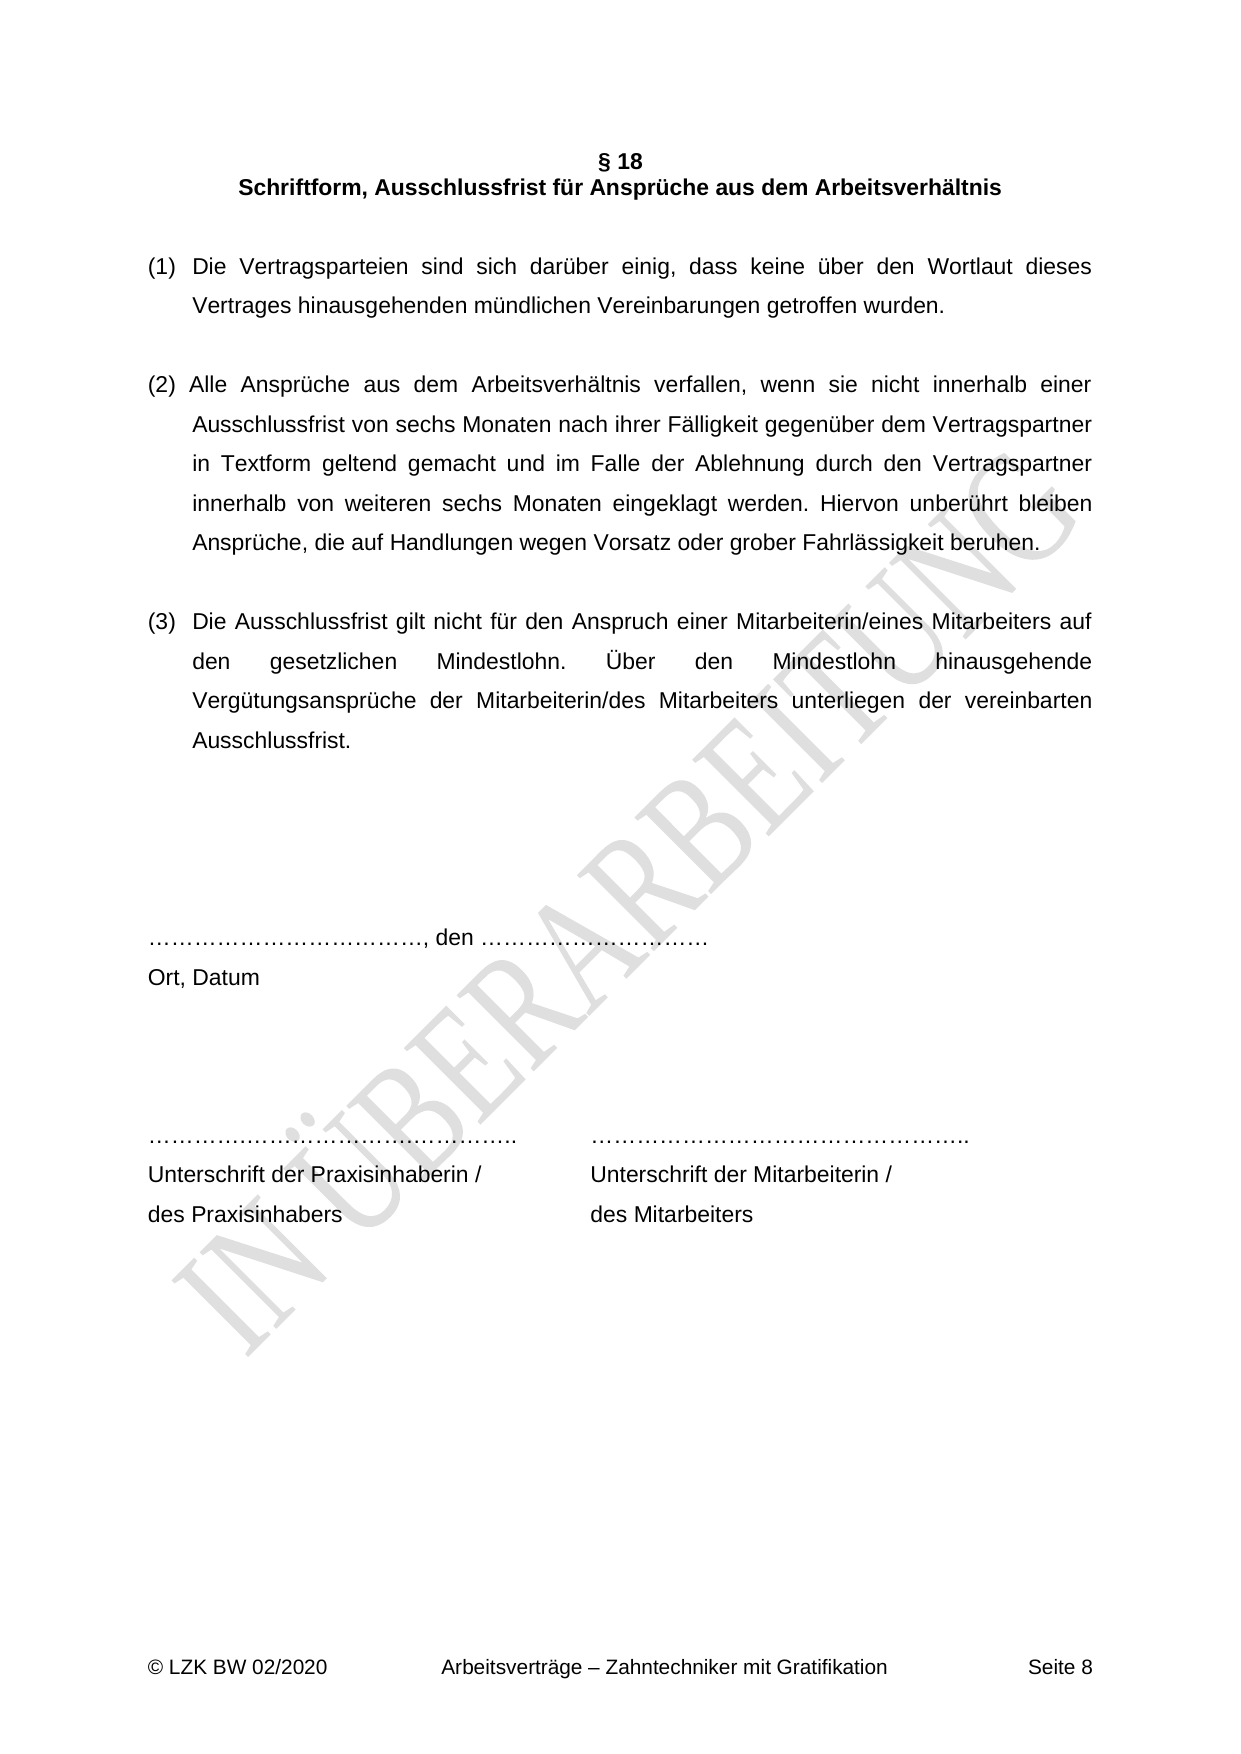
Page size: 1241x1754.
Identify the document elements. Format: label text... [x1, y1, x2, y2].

text Ort, Datum [148, 964, 1092, 990]
text Unterschrift der Praxisinhaberin / Unterschrift der Mitarbeiterin / [148, 1161, 1092, 1187]
text Schriftform, Ausschlussfrist für Ansprüche aus dem Arbeitsverhältnis [148, 174, 1092, 200]
text ………………………………, den ………………………… [148, 924, 1092, 951]
text (2) Alle Ansprüche aus dem Arbeitsverhältnis verfallen, wenn sie nicht innerhalb einer Ausschlussfrist von sechs Monaten nach ihrer Fälligkeit gegenüber dem Vertragspartner in Textform geltend gemacht und im Falle der Ablehnung durch den Vertragspartner innerhalb von weiteren sechs Monaten eingeklagt werden. Hiervon unberührt bleiben Ansprüche, die auf Handlungen wegen Vorsatz oder grober Fahrlässigkeit beruhen. [148, 371, 1092, 556]
text (1) Die Vertragsparteien sind sich darüber einig, dass keine über den Wortlaut dieses Vertrages hinausgehenden mündlichen Vereinbarungen getroffen wurden. [148, 253, 1092, 319]
text ………….………………….………….. ………………………………………….. [148, 1122, 1092, 1148]
text des Praxisinhabers des Mitarbeiters [148, 1201, 1092, 1227]
text (3) Die Ausschlussfrist gilt nicht für den Anspruch einer Mitarbeiterin/eines Mitarbeiters auf den gesetzlichen Mindestlohn. Über den Mindestlohn hinausgehende Vergütungsansprüche der Mitarbeiterin/des Mitarbeiters unterliegen der vereinbarten Ausschlussfrist. [148, 608, 1092, 753]
text § 18 [148, 148, 1092, 174]
